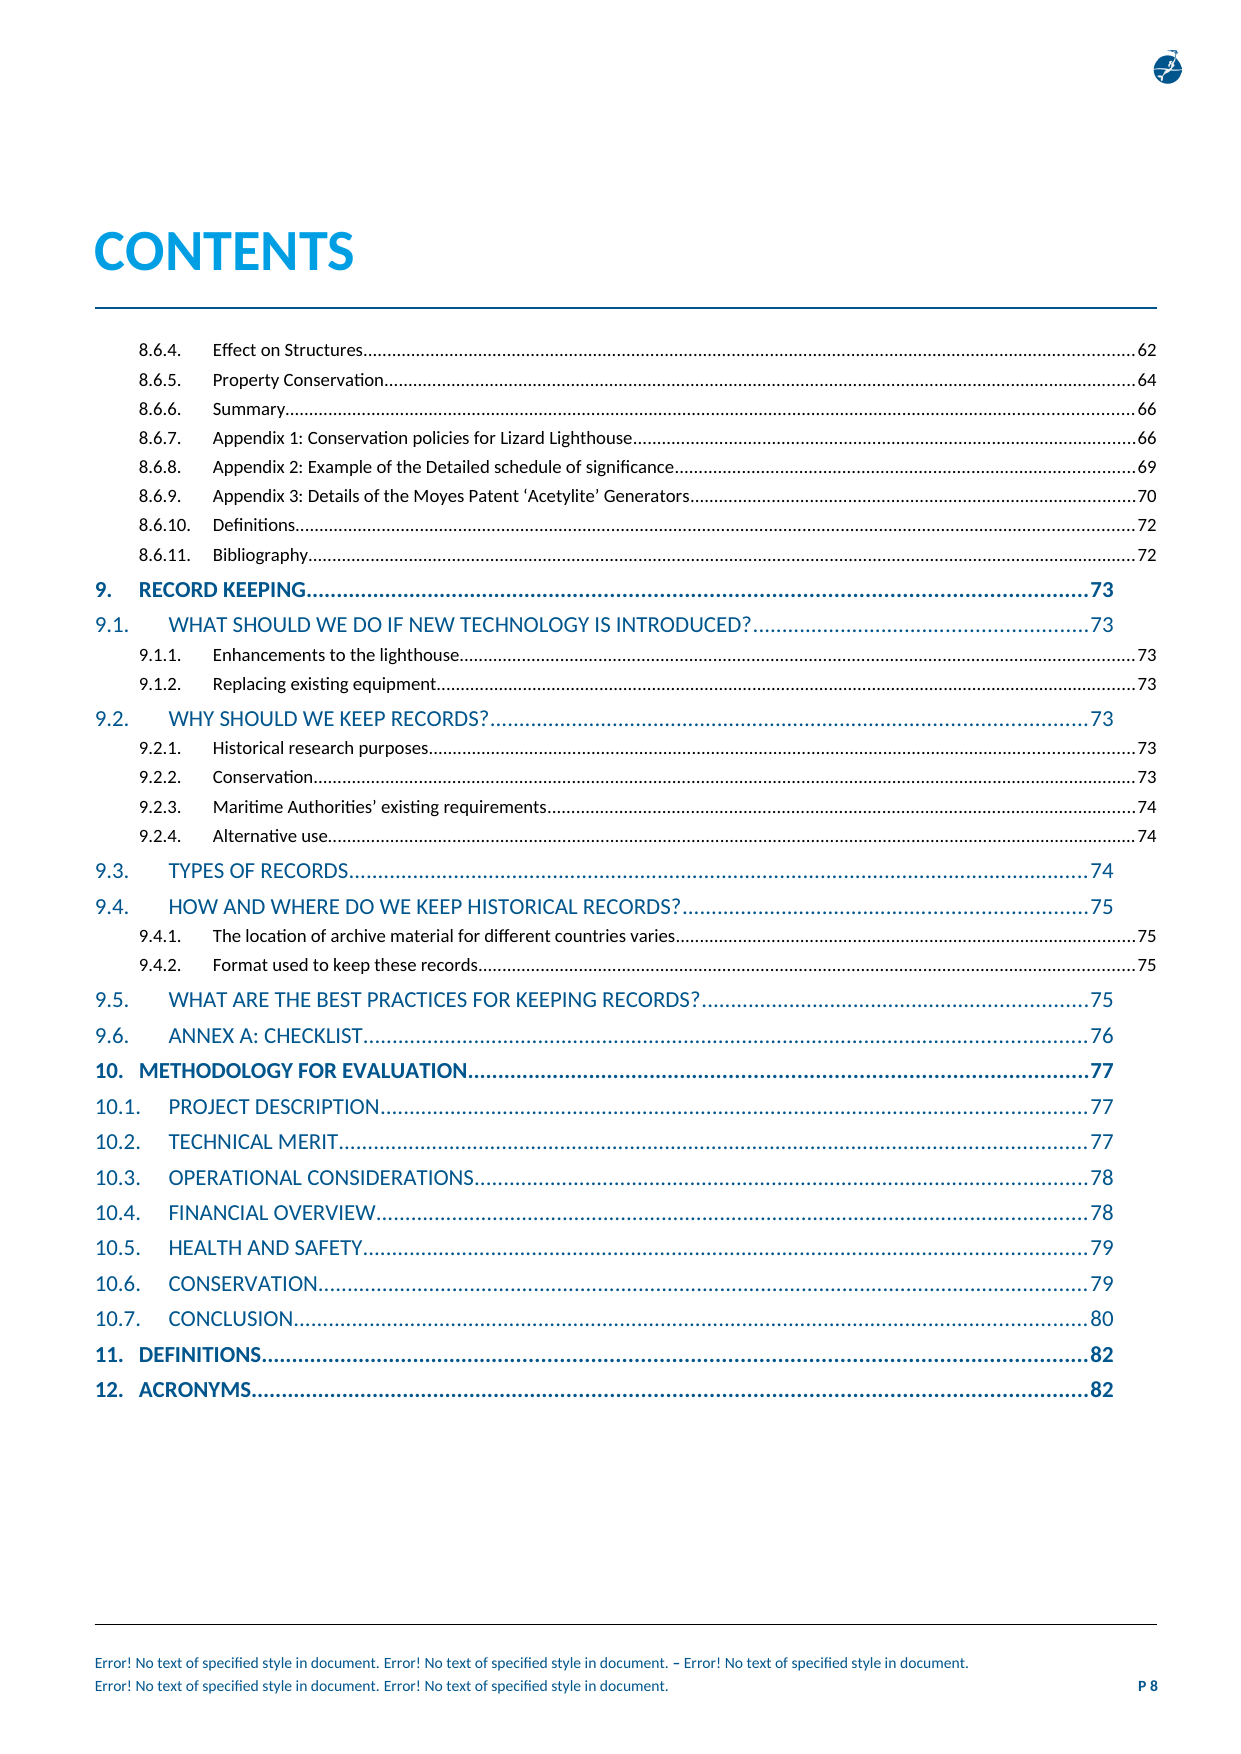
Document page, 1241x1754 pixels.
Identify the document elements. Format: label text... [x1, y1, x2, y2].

text 10.2. TECHNICAL MERIT 77 [94, 1124, 1113, 1155]
text 8.6.5. Property Conservation 64 [139, 368, 1157, 391]
text 10.4. FINANCIAL OVERVIEW 78 [94, 1195, 1113, 1226]
text 11. DEFINITIONS 82 [94, 1336, 1113, 1368]
text 9.4. HOW AND WHERE DO WE KEEP HISTORICAL RECORDS? 75 [94, 888, 1113, 920]
text 9.5. WHAT ARE THE BEST PRACTICES FOR KEEPING RECORDS? 75 [94, 982, 1113, 1013]
text 9.1.2. Replacing existing equipment 73 [139, 672, 1157, 695]
text 9.2.1. Historical research purposes 73 [139, 736, 1157, 759]
text 10.5. HEALTH AND SAFETY 79 [94, 1230, 1113, 1261]
text 12. ACRONYMS 82 [94, 1372, 1113, 1403]
text 10. METHODOLOGY FOR EVALUATION 77 [94, 1053, 1113, 1084]
text 9.3. TYPES OF RECORDS 74 [94, 853, 1113, 884]
text 10.1. PROJECT DESCRIPTION 77 [94, 1088, 1113, 1120]
text 8.6.4. Effect on Structures 62 [139, 338, 1157, 361]
text 9.1. WHAT SHOULD WE DO IF NEW TECHNOLOGY IS INTRODUCED? 73 [94, 607, 1113, 638]
text 8.6.7. Appendix 1: Conservation policies for Lizard Lighthouse 66 [139, 426, 1157, 449]
text 9. RECORD KEEPING 73 [94, 572, 1113, 603]
text 9.1.1. Enhancements to the lighthouse 73 [139, 643, 1157, 666]
text 9.2.4. Alternative use 74 [139, 824, 1157, 847]
text 10.3. OPERATIONAL CONSIDERATIONS 78 [94, 1159, 1113, 1191]
text 8.6.11. Bibliography 72 [139, 543, 1157, 566]
text 8.6.8. Appendix 2: Example of the Detailed schedule of significance 69 [139, 455, 1157, 478]
text 9.2. WHY SHOULD WE KEEP RECORDS? 73 [94, 701, 1113, 732]
text 9.2.2. Conservation 73 [139, 766, 1157, 788]
text 8.6.6. Summary 66 [139, 397, 1157, 420]
text 9.2.3. Maritime Authorities’ existing requirements 74 [139, 795, 1157, 818]
text 9.6. ANNEX A: CHECKLIST 76 [94, 1018, 1113, 1049]
text 10.6. CONSERVATION 79 [94, 1266, 1113, 1297]
text 8.6.9. Appendix 3: Details of the Moyes Patent ‘Acetylite’ Generators 70 [139, 484, 1157, 507]
text 10.7. CONCLUSION 80 [94, 1301, 1113, 1332]
text 9.4.2. Format used to keep these records 75 [139, 953, 1157, 976]
text 8.6.10. Definitions 72 [139, 513, 1157, 536]
text 9.4.1. The location of archive material for different countries varies 75 [139, 924, 1157, 947]
picture [1122, 0, 1241, 119]
